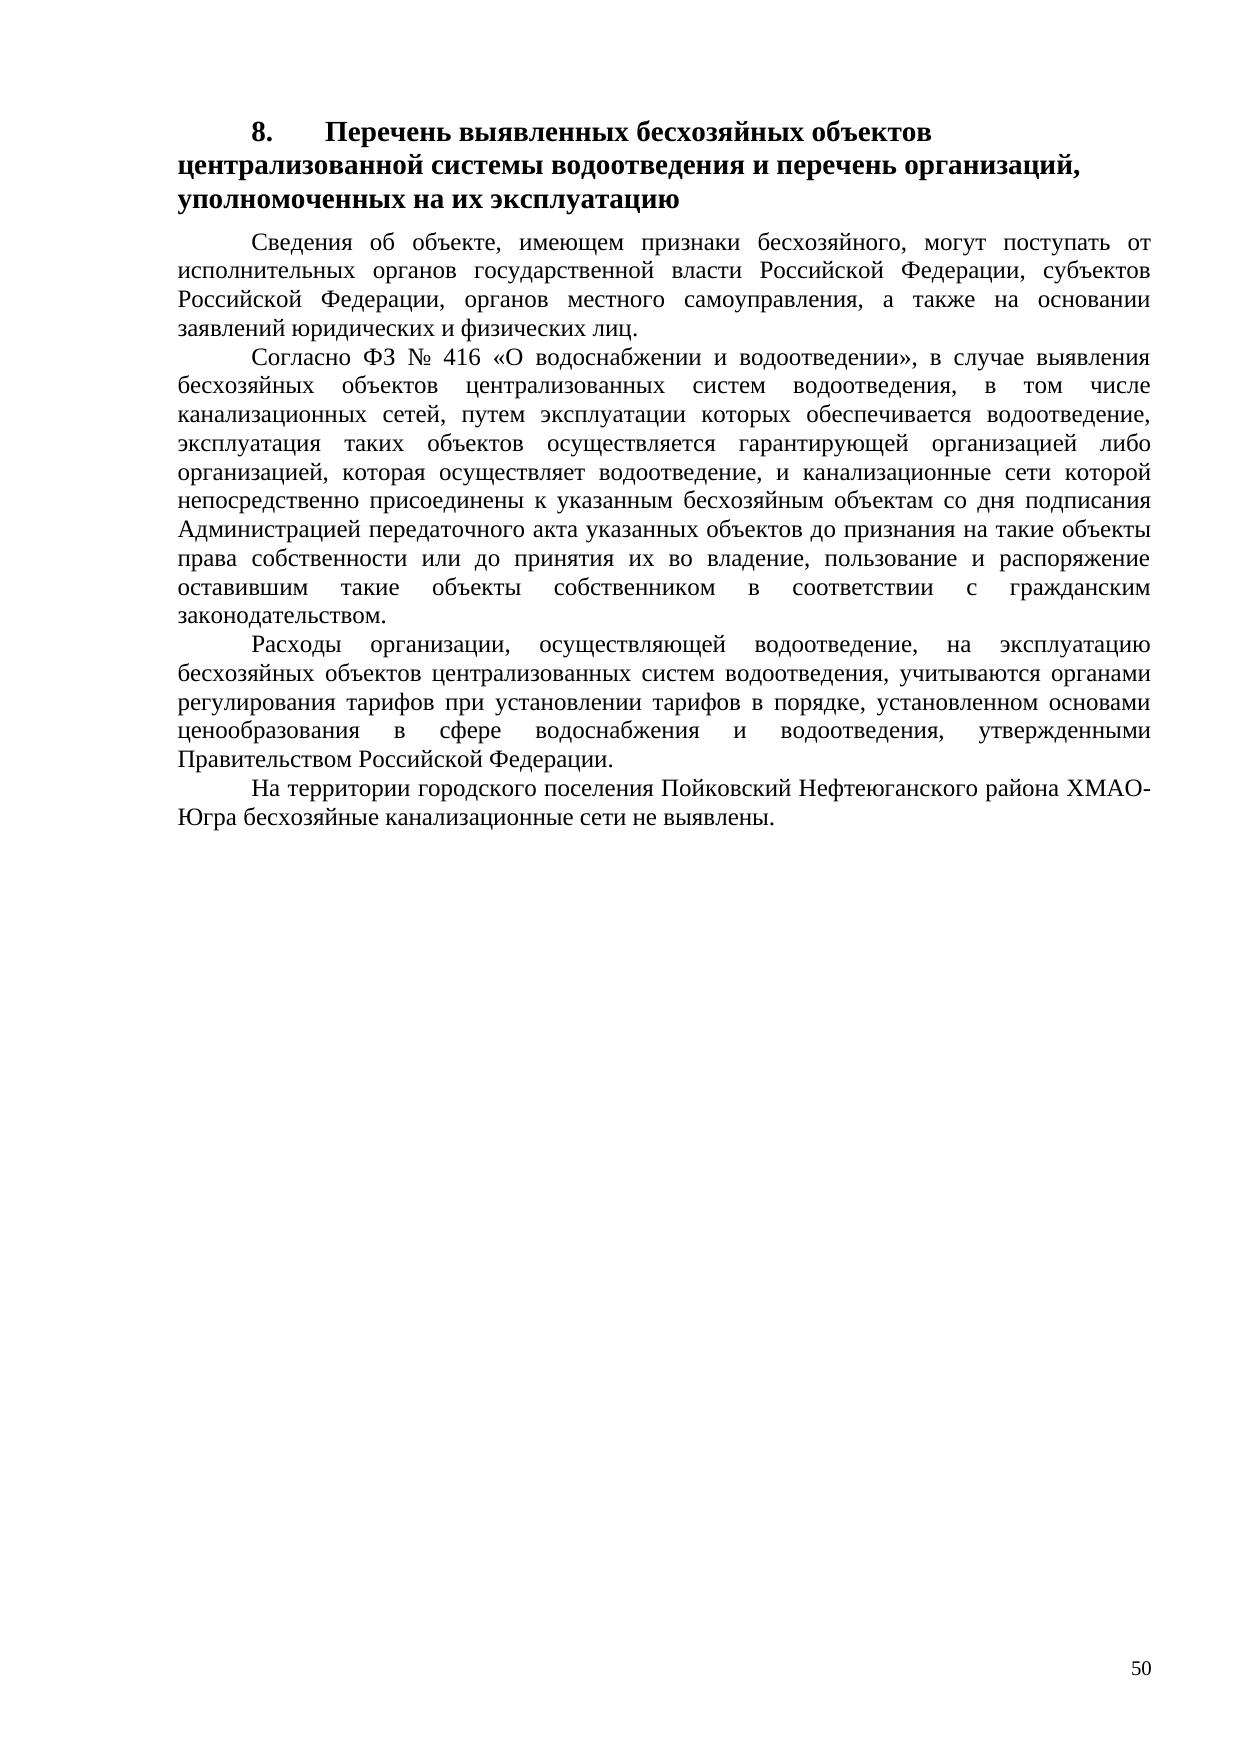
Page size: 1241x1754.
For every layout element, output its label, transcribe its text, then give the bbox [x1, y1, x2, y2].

text Расходы организации, осуществляющей водоотведение, на эксплуатацию бесхозяйных объектов централизованных систем водоотведения, учитываются органами регулирования тарифов при установлении тарифов в порядке, установленном основами ценообразования в сфере водоснабжения и водоотведения, утвержденными Правительством Российской Федерации. [177, 629, 1152, 773]
subtitle Перечень выявленных бесхозяйных объектов централизованной системы водоотведения и перечень организаций, уполномоченных на их эксплуатацию [177, 114, 1152, 214]
text На территории городского поселения Пойковский Нефтеюганского района ХМАО-Югра бесхозяйные канализационные сети не выявлены. [177, 773, 1152, 831]
text Сведения об объекте, имеющем признаки бесхозяйного, могут поступать от исполнительных органов государственной власти Российской Федерации, субъектов Российской Федерации, органов местного самоуправления, а также на основании заявлений юридических и физических лиц. [177, 227, 1152, 342]
text Согласно ФЗ № 416 «О водоснабжении и водоотведении», в случае выявления бесхозяйных объектов централизованных систем водоотведения, в том числе канализационных сетей, путем эксплуатации которых обеспечивается водоотведение, эксплуатация таких объектов осуществляется гарантирующей организацией либо организацией, которая осуществляет водоотведение, и канализационные сети которой непосредственно присоединены к указанным бесхозяйным объектам со дня подписания Администрацией передаточного акта указанных объектов до признания на такие объекты права собственности или до принятия их во владение, пользование и распоряжение оставившим такие объекты собственником в соответствии с гражданским законодательством. [177, 342, 1152, 629]
